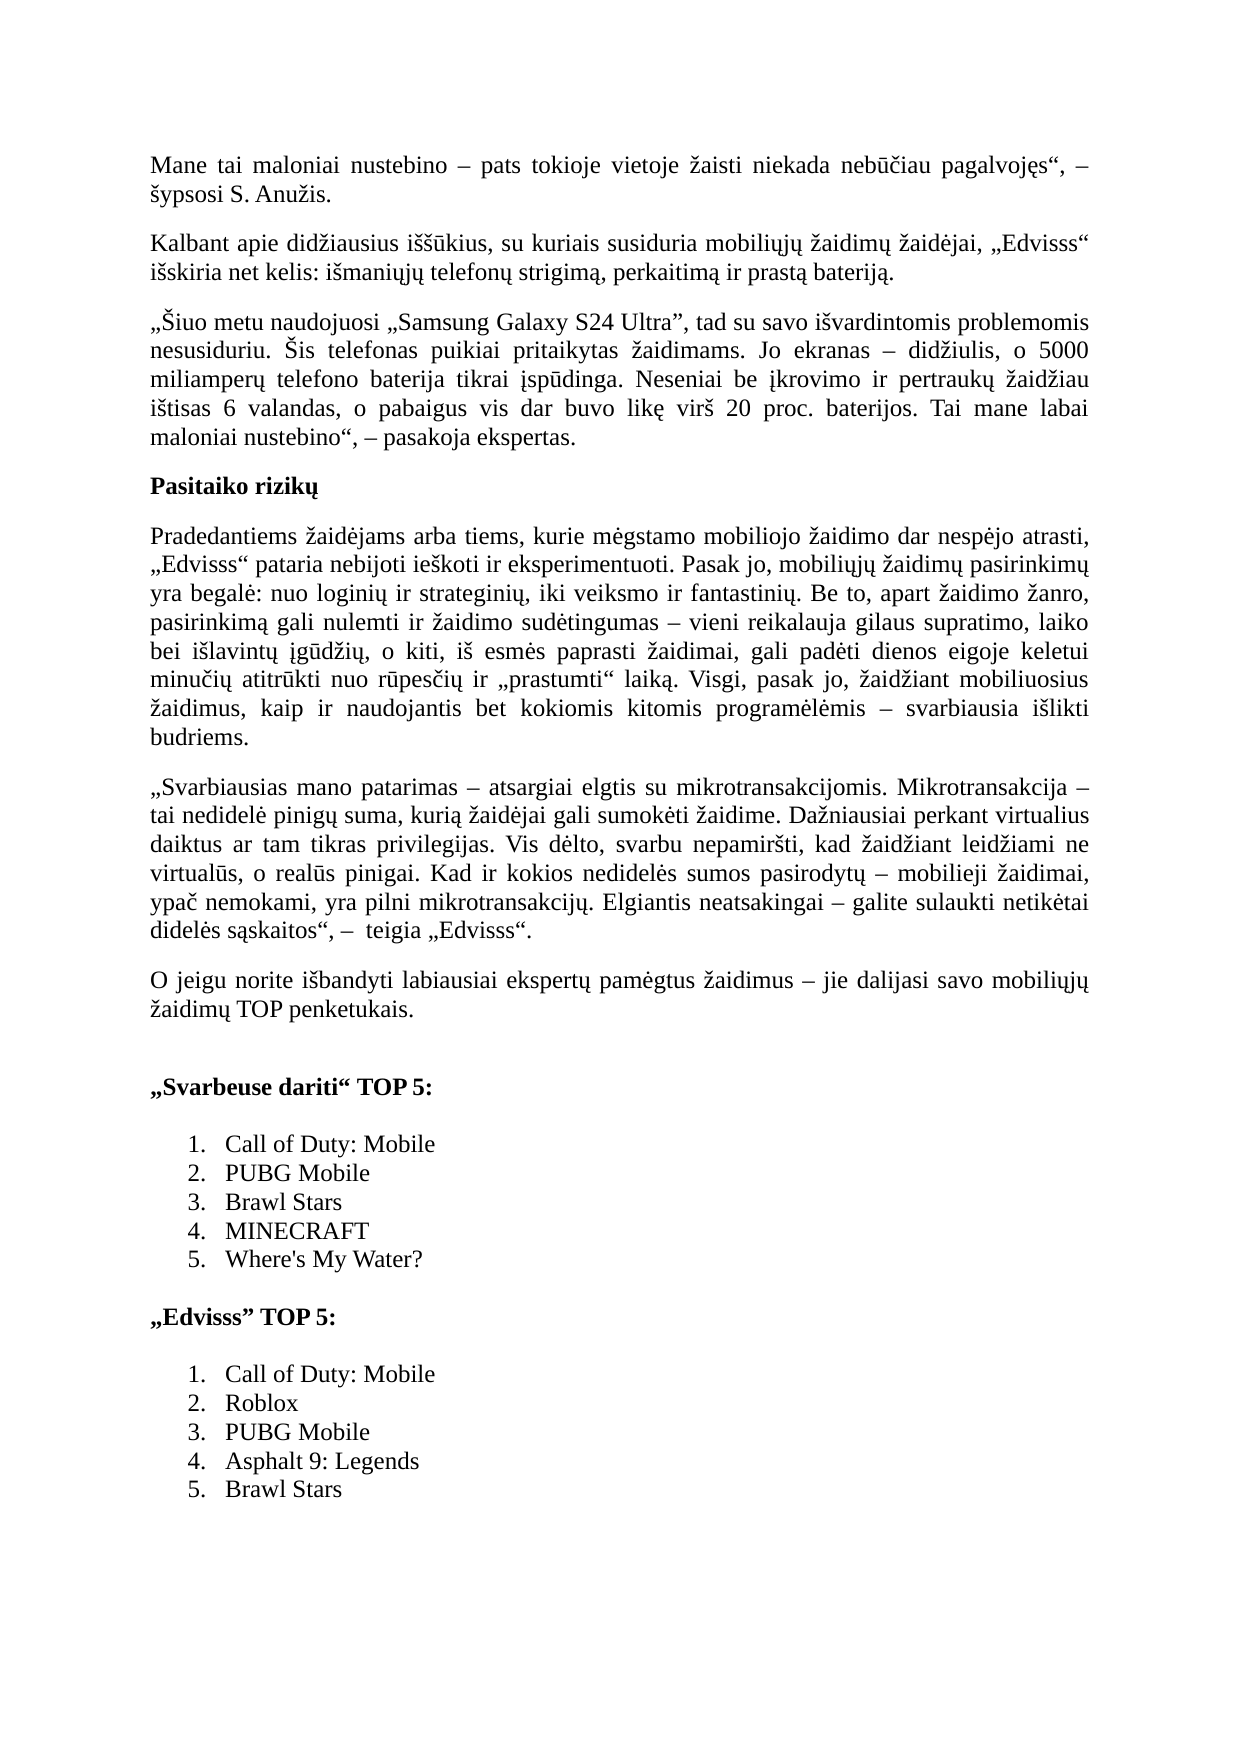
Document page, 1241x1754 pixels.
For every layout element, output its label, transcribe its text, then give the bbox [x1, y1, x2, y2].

text „Svarbiausias mano patarimas – atsargiai elgtis su mikrotransakcijomis. Mikrotransakcija – tai nedidelė pinigų suma, kurią žaidėjai gali sumokėti žaidime. Dažniausiai perkant virtualius daiktus ar tam tikras privilegijas. Vis dėlto, svarbu nepamiršti, kad žaidžiant leidžiami ne virtualūs, o realūs pinigai. Kad ir kokios nedidelės sumos pasirodytų – mobilieji žaidimai, ypač nemokami, yra pilni mikrotransakcijų. Elgiantis neatsakingai – galite sulaukti netikėtai didelės sąskaitos“, – teigia „Edvisss“. [150, 772, 1090, 944]
list PUBG Mobile [187, 1158, 1090, 1187]
list MINECRAFT [187, 1216, 1090, 1244]
text „Šiuo metu naudojuosi „Samsung Galaxy S24 Ultra”, tad su savo išvardintomis problemomis nesusiduriu. Šis telefonas puikiai pritaikytas žaidimams. Jo ekranas – didžiulis, o 5000 miliamperų telefono baterija tikrai įspūdinga. Neseniai be įkrovimo ir pertraukų žaidžiau ištisas 6 valandas, o pabaigus vis dar buvo likę virš 20 proc. baterijos. Tai mane labai maloniai nustebino“, – pasakoja ekspertas. [150, 307, 1090, 450]
text „Edvisss” TOP 5: [150, 1302, 1090, 1331]
text Pasitaiko rizikų [150, 471, 1090, 500]
list Roblox [187, 1388, 1090, 1417]
text Pradedantiems žaidėjams arba tiems, kurie mėgstamo mobiliojo žaidimo dar nespėjo atrasti, „Edvisss“ pataria nebijoti ieškoti ir eksperimentuoti. Pasak jo, mobiliųjų žaidimų pasirinkimų yra begalė: nuo loginių ir strateginių, iki veiksmo ir fantastinių. Be to, apart žaidimo žanro, pasirinkimą gali nulemti ir žaidimo sudėtingumas – vieni reikalauja gilaus supratimo, laiko bei išlavintų įgūdžių, o kiti, iš esmės paprasti žaidimai, gali padėti dienos eigoje keletui minučių atitrūkti nuo rūpesčių ir „prastumti“ laiką. Visgi, pasak jo, žaidžiant mobiliuosius žaidimus, kaip ir naudojantis bet kokiomis kitomis programėlėmis – svarbiausia išlikti budriems. [150, 521, 1090, 751]
text „Svarbeuse dariti“ TOP 5: [150, 1072, 1090, 1101]
list Call of Duty: Mobile [187, 1359, 1090, 1388]
list PUBG Mobile [187, 1417, 1090, 1446]
list Brawl Stars [187, 1474, 1090, 1503]
list Where's My Water? [187, 1244, 1090, 1273]
list Brawl Stars [187, 1187, 1090, 1216]
list Call of Duty: Mobile [187, 1129, 1090, 1158]
text O jeigu norite išbandyti labiausiai ekspertų pamėgtus žaidimus – jie dalijasi savo mobiliųjų žaidimų TOP penketukais. [150, 965, 1090, 1022]
list Asphalt 9: Legends [187, 1446, 1090, 1474]
text Kalbant apie didžiausius iššūkius, su kuriais susiduria mobiliųjų žaidimų žaidėjai, „Edvisss“ išskiria net kelis: išmaniųjų telefonų strigimą, perkaitimą ir prastą bateriją. [150, 228, 1090, 286]
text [150, 150, 1090, 207]
